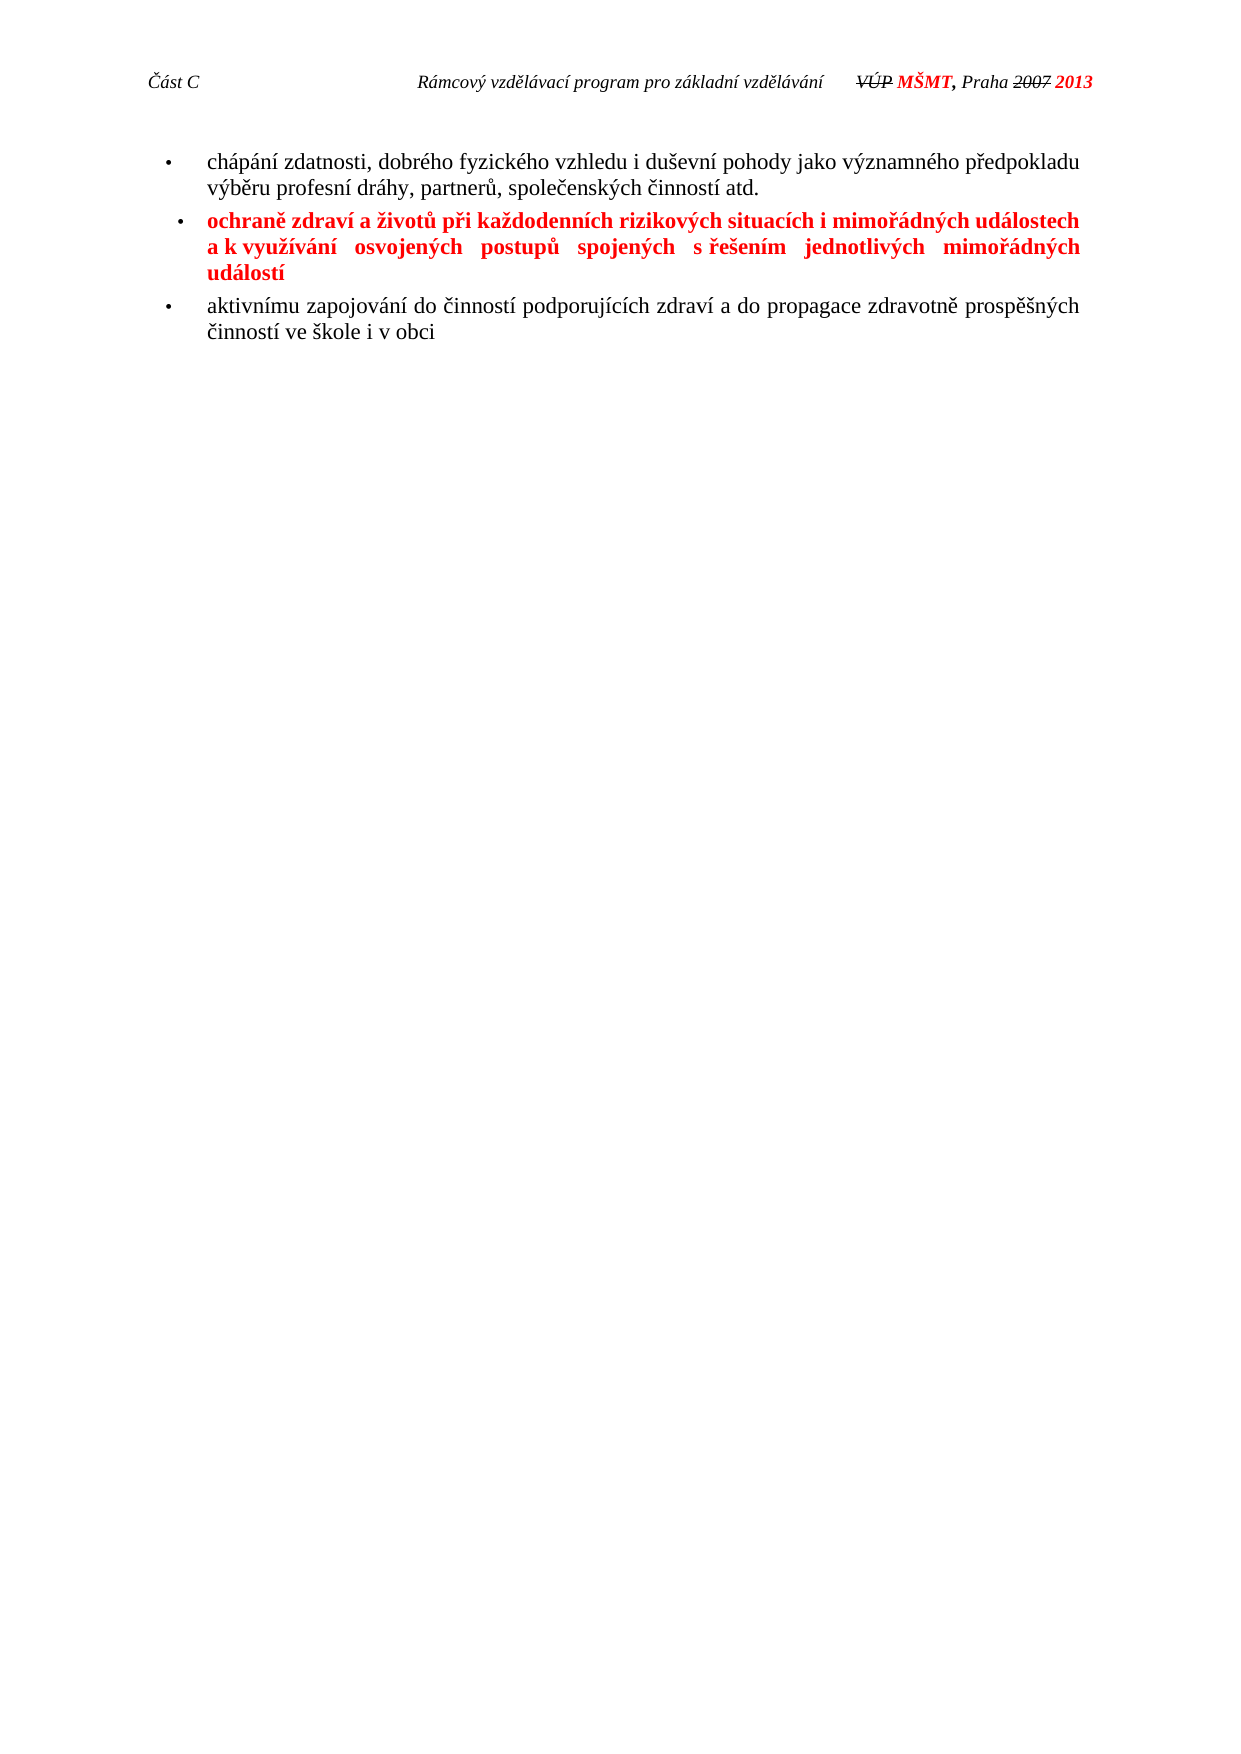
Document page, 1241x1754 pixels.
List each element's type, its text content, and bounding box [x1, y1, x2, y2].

text chápání zdatnosti, dobrého fyzického vzhledu i duševní pohody jako významného předpokladu výběru profesní dráhy, partnerů, společenských činností atd. [165, 148, 1081, 200]
text aktivnímu zapojování do činností podporujících zdraví a do propagace zdravotně prospěšných činností ve škole i v obci [165, 292, 1081, 345]
list ochraně zdraví a životů při každodenních rizikových situacích i mimořádných událostech a k využívání osvojených postupů spojených s řešením jednotlivých mimořádných událostí [177, 207, 1081, 286]
